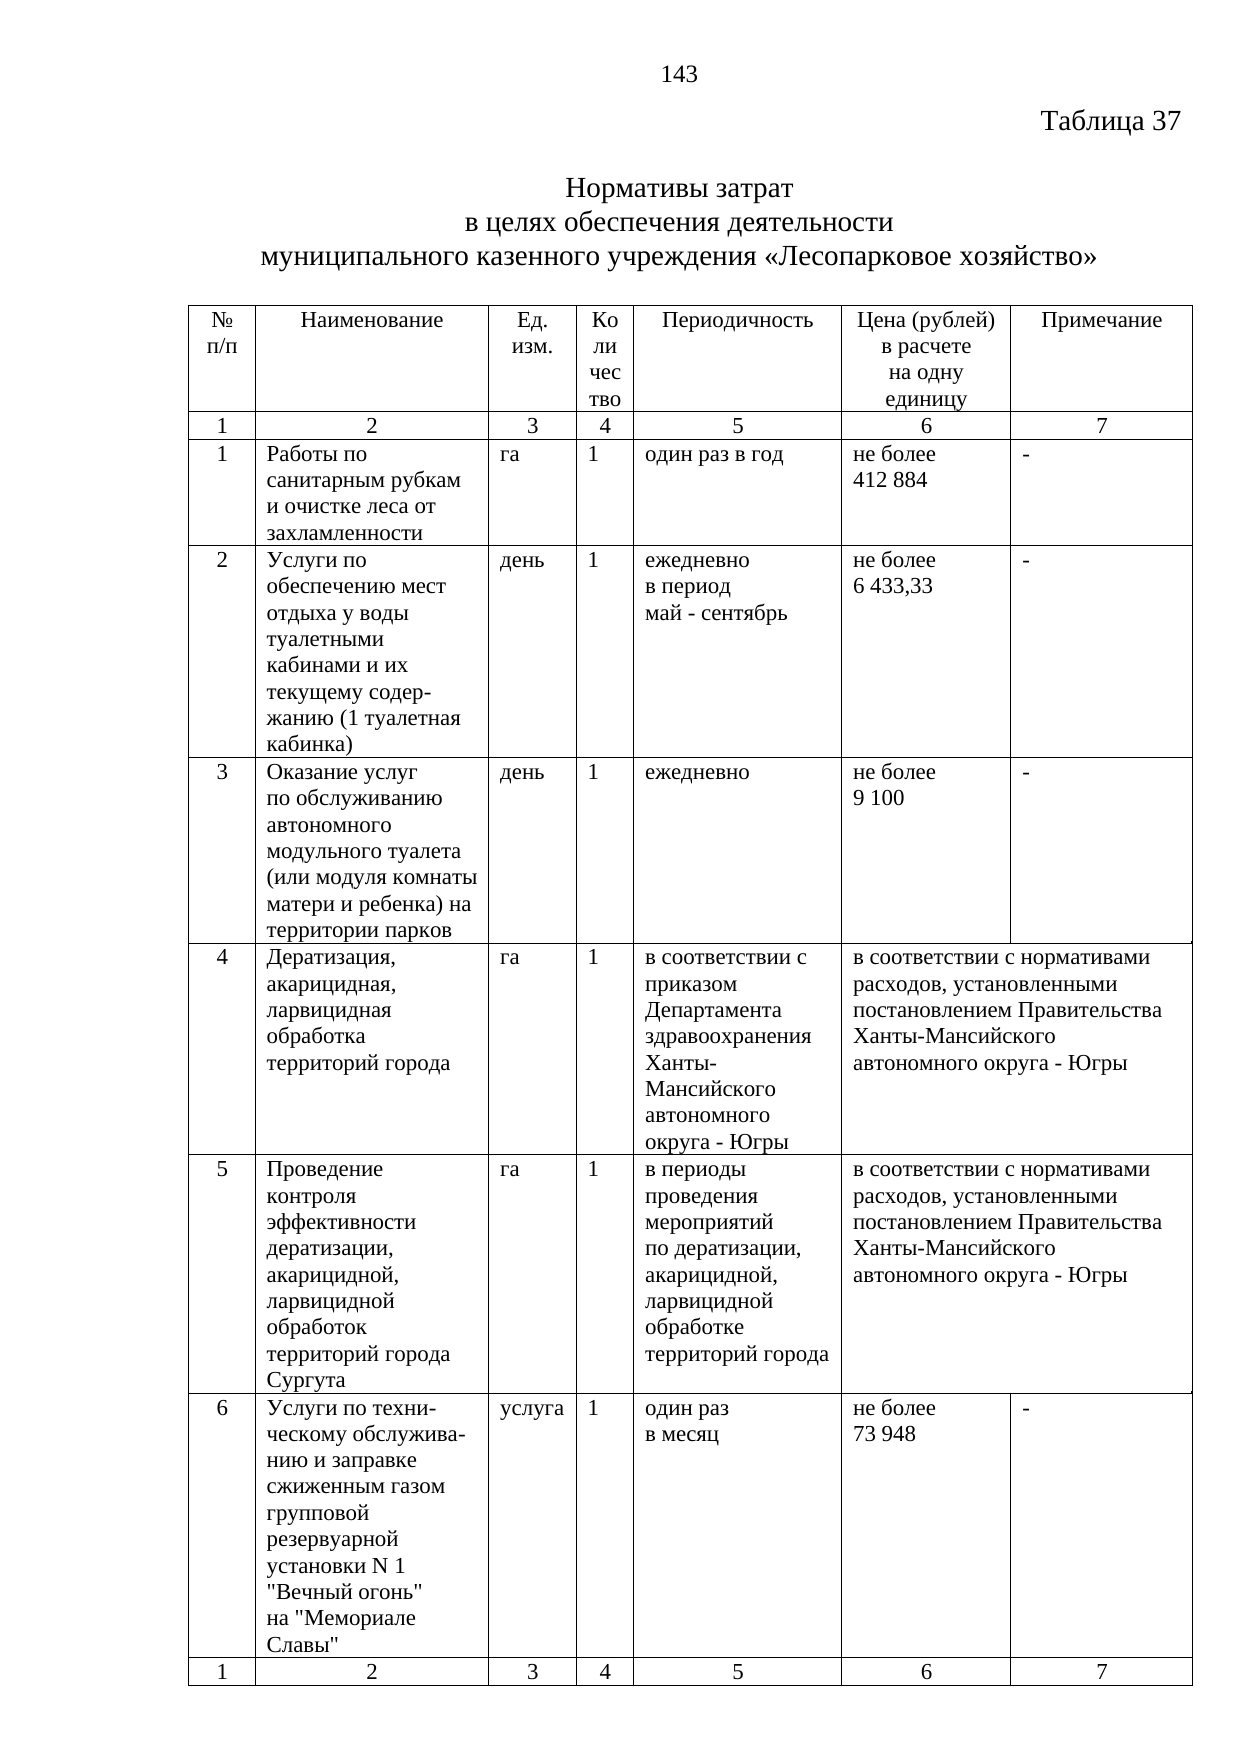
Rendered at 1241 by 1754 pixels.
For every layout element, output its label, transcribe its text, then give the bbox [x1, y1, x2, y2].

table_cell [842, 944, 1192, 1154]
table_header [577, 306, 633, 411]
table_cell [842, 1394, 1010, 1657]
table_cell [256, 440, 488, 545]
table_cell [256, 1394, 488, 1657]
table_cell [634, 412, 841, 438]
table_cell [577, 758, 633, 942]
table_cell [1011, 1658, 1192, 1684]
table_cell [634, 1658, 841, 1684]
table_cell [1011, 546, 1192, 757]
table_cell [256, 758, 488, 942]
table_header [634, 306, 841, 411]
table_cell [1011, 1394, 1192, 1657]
title Нормативы затрат в целях обеспечения деятельности муниципального казенного учреждения «Лесопарковое хозяйство» [177, 171, 1181, 271]
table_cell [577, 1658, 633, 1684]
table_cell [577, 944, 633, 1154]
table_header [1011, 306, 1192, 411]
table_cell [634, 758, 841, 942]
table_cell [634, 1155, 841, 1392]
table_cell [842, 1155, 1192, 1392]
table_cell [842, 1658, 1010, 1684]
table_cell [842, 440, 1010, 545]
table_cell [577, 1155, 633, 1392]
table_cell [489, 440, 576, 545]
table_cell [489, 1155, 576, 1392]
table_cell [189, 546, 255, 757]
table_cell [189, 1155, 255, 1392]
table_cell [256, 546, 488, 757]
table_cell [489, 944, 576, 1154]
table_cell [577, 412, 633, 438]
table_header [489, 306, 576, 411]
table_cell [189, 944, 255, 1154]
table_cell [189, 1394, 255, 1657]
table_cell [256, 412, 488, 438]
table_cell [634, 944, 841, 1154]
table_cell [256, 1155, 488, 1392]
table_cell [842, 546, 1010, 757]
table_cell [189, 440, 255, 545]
text Таблица 37 [177, 103, 1181, 137]
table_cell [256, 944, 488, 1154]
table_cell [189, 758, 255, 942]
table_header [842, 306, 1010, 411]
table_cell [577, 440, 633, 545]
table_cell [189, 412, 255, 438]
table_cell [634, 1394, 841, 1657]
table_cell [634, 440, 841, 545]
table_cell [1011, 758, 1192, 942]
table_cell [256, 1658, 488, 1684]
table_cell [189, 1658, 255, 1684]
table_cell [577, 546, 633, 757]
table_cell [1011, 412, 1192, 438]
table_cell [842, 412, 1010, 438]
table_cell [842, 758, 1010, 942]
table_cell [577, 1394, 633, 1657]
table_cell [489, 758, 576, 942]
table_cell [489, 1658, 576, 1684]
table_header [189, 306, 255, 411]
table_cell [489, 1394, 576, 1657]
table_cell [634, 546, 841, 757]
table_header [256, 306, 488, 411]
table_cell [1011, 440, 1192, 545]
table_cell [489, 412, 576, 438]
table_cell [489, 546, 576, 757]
